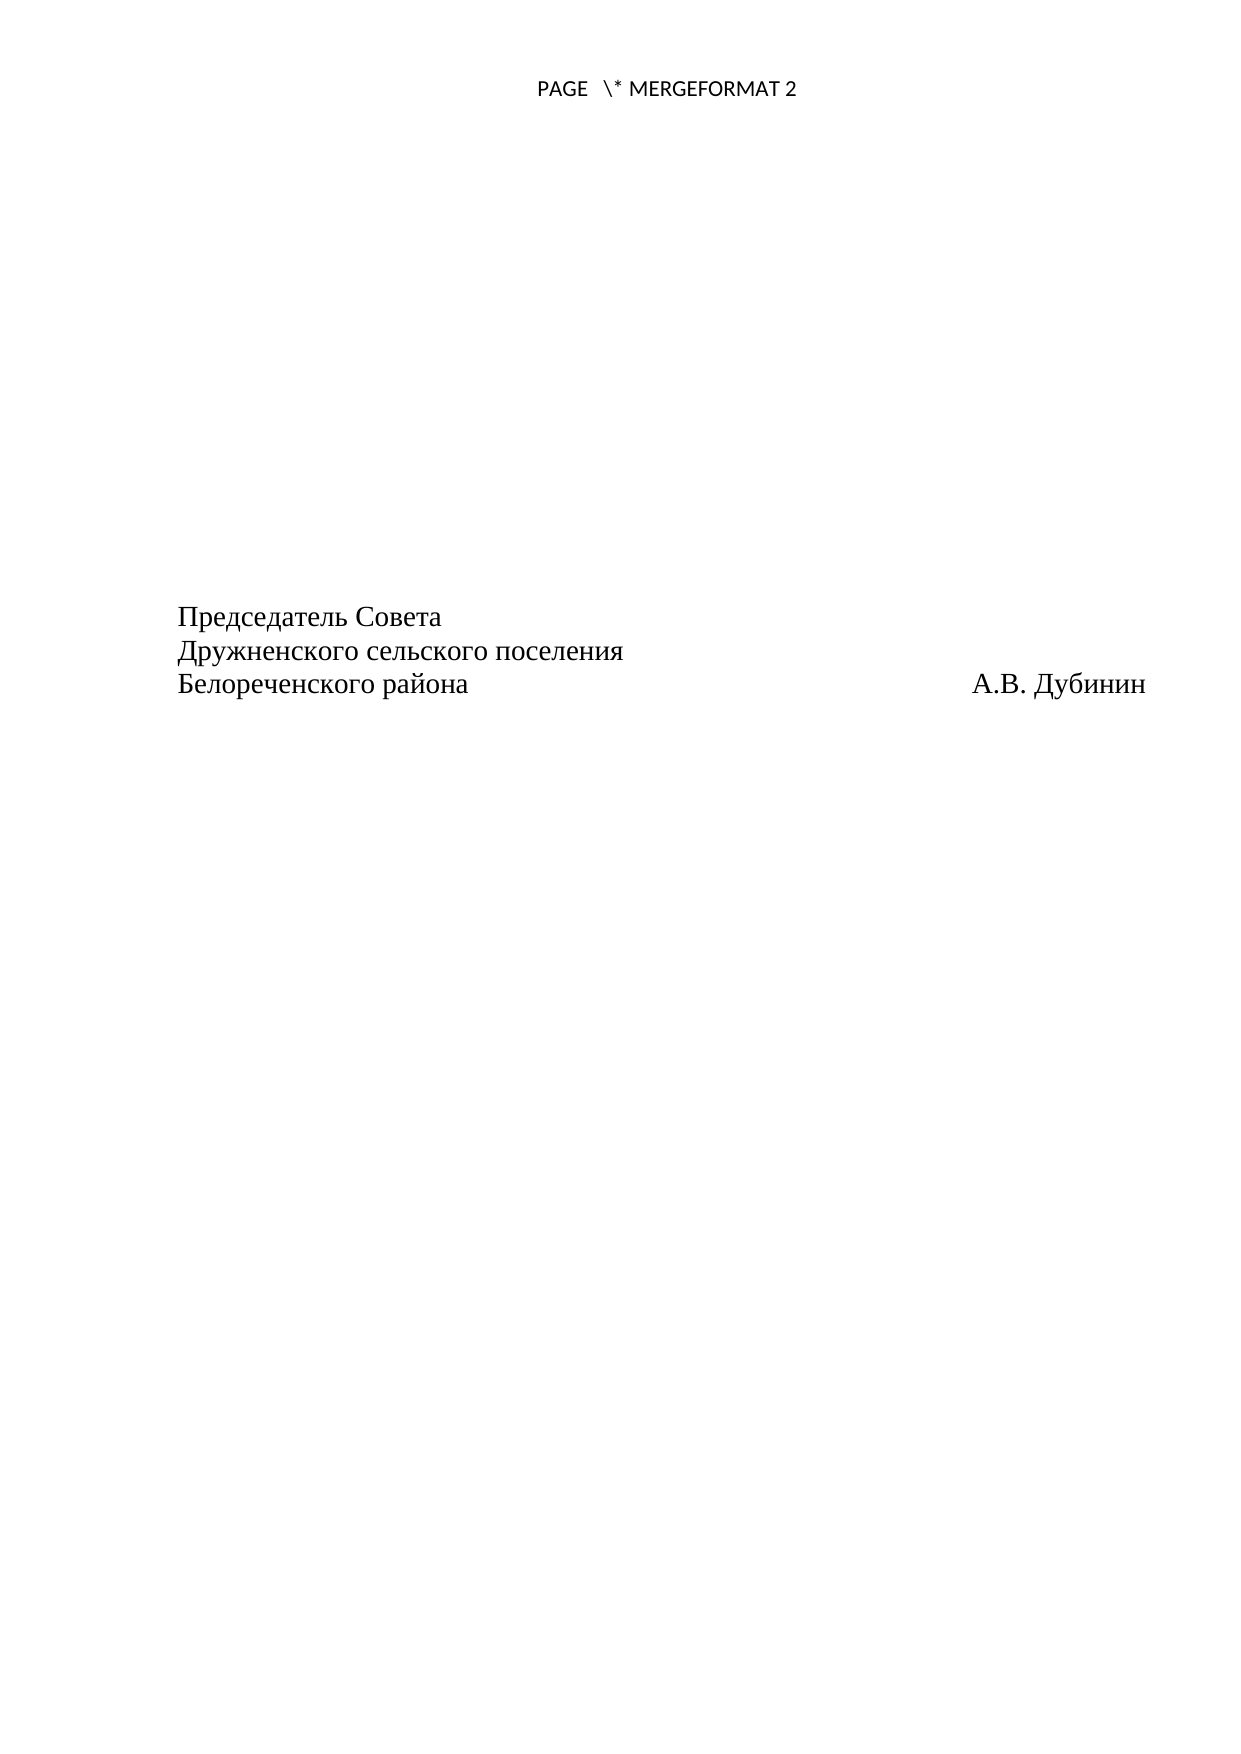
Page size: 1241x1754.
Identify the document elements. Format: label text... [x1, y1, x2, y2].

text Дружненского сельского поселения [177, 633, 1152, 667]
text Председатель Совета [177, 599, 1152, 633]
text Белореченского района А.В. Дубинин [177, 667, 1152, 700]
